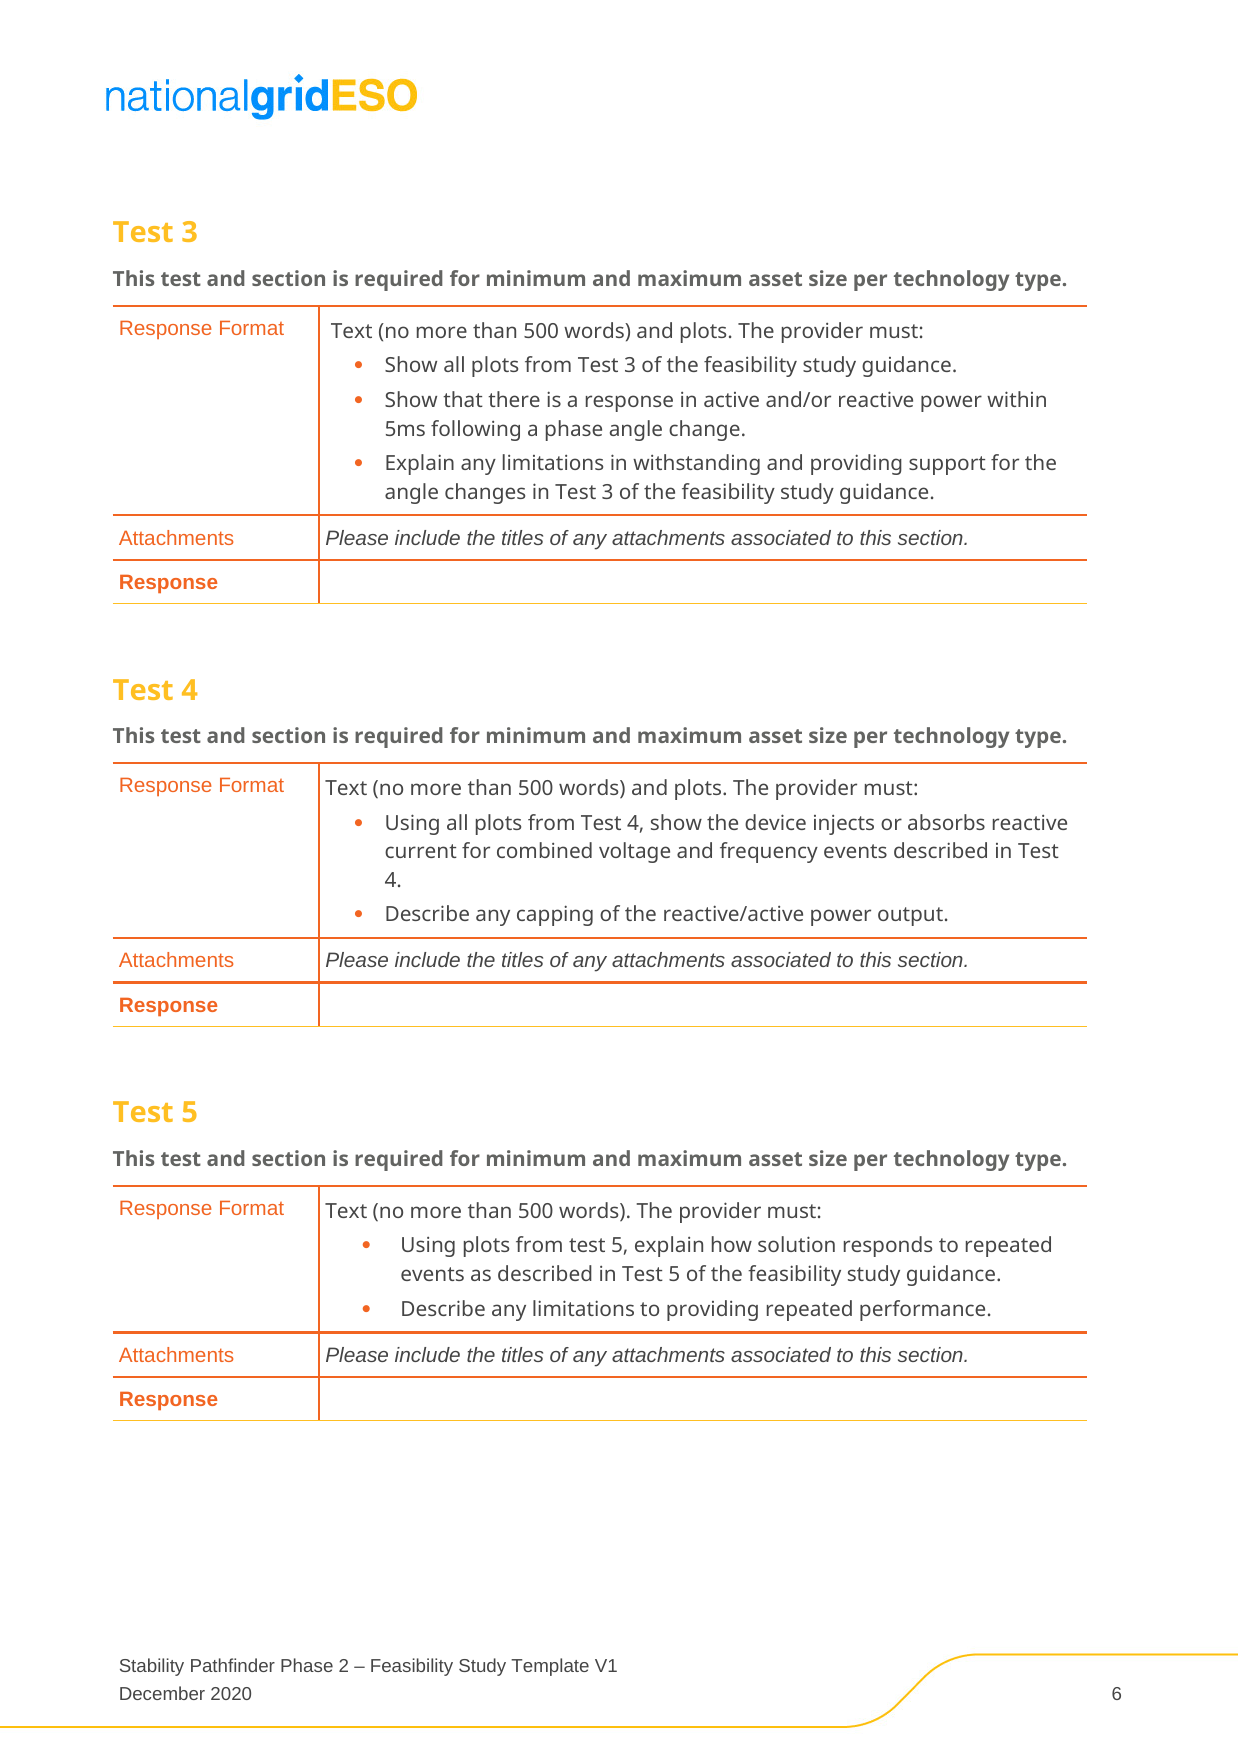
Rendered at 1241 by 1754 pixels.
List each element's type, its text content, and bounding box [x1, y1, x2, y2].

table_cell Response [113, 1378, 318, 1420]
table_cell Attachments [113, 1334, 318, 1376]
text This test and section is required for minimum and maximum asset size per technology type. [112, 1144, 1128, 1172]
table_header Text (no more than 500 words). The provider must: Using plots from test 5, explain how solution responds to repeated events as described in Test 5 of the feasibility study guidance. Describe any limitations to providing repeated performance. [320, 1187, 1087, 1331]
table_cell Please include the titles of any attachments associated to this section. [320, 516, 1087, 559]
subtitle Test 5 [112, 1092, 1128, 1131]
table_header Text (no more than 500 words) and plots. The provider must: Using all plots from Test 4, show the device injects or absorbs reactive current for combined voltage and frequency events described in Test 4. Describe any capping of the reactive/active power output. [320, 764, 1087, 937]
table_header Response Format [113, 764, 318, 937]
table_cell [320, 561, 1087, 603]
table_cell Attachments [113, 516, 318, 559]
table_cell Attachments [113, 939, 318, 981]
table_cell Please include the titles of any attachments associated to this section. [320, 939, 1087, 981]
table_cell Response [113, 561, 318, 603]
subtitle Test 3 [112, 211, 1128, 251]
picture [0, 0, 1238, 1751]
text This test and section is required for minimum and maximum asset size per technology type. [112, 264, 1128, 292]
table_cell [320, 984, 1087, 1026]
table_cell [320, 1378, 1087, 1420]
subtitle Test 4 [112, 669, 1128, 708]
table_cell Response [113, 984, 318, 1026]
table_cell Please include the titles of any attachments associated to this section. [320, 1334, 1087, 1376]
table_header Response Format [113, 1187, 318, 1331]
table_header Response Format [113, 307, 318, 514]
table_header Text (no more than 500 words) and plots. The provider must: Show all plots from Test 3 of the feasibility study guidance. Show that there is a response in active and/or reactive power within 5ms following a phase angle change. Explain any limitations in withstanding and providing support for the angle changes in Test 3 of the feasibility study guidance. [320, 307, 1087, 514]
text This test and section is required for minimum and maximum asset size per technology type. [112, 721, 1128, 749]
